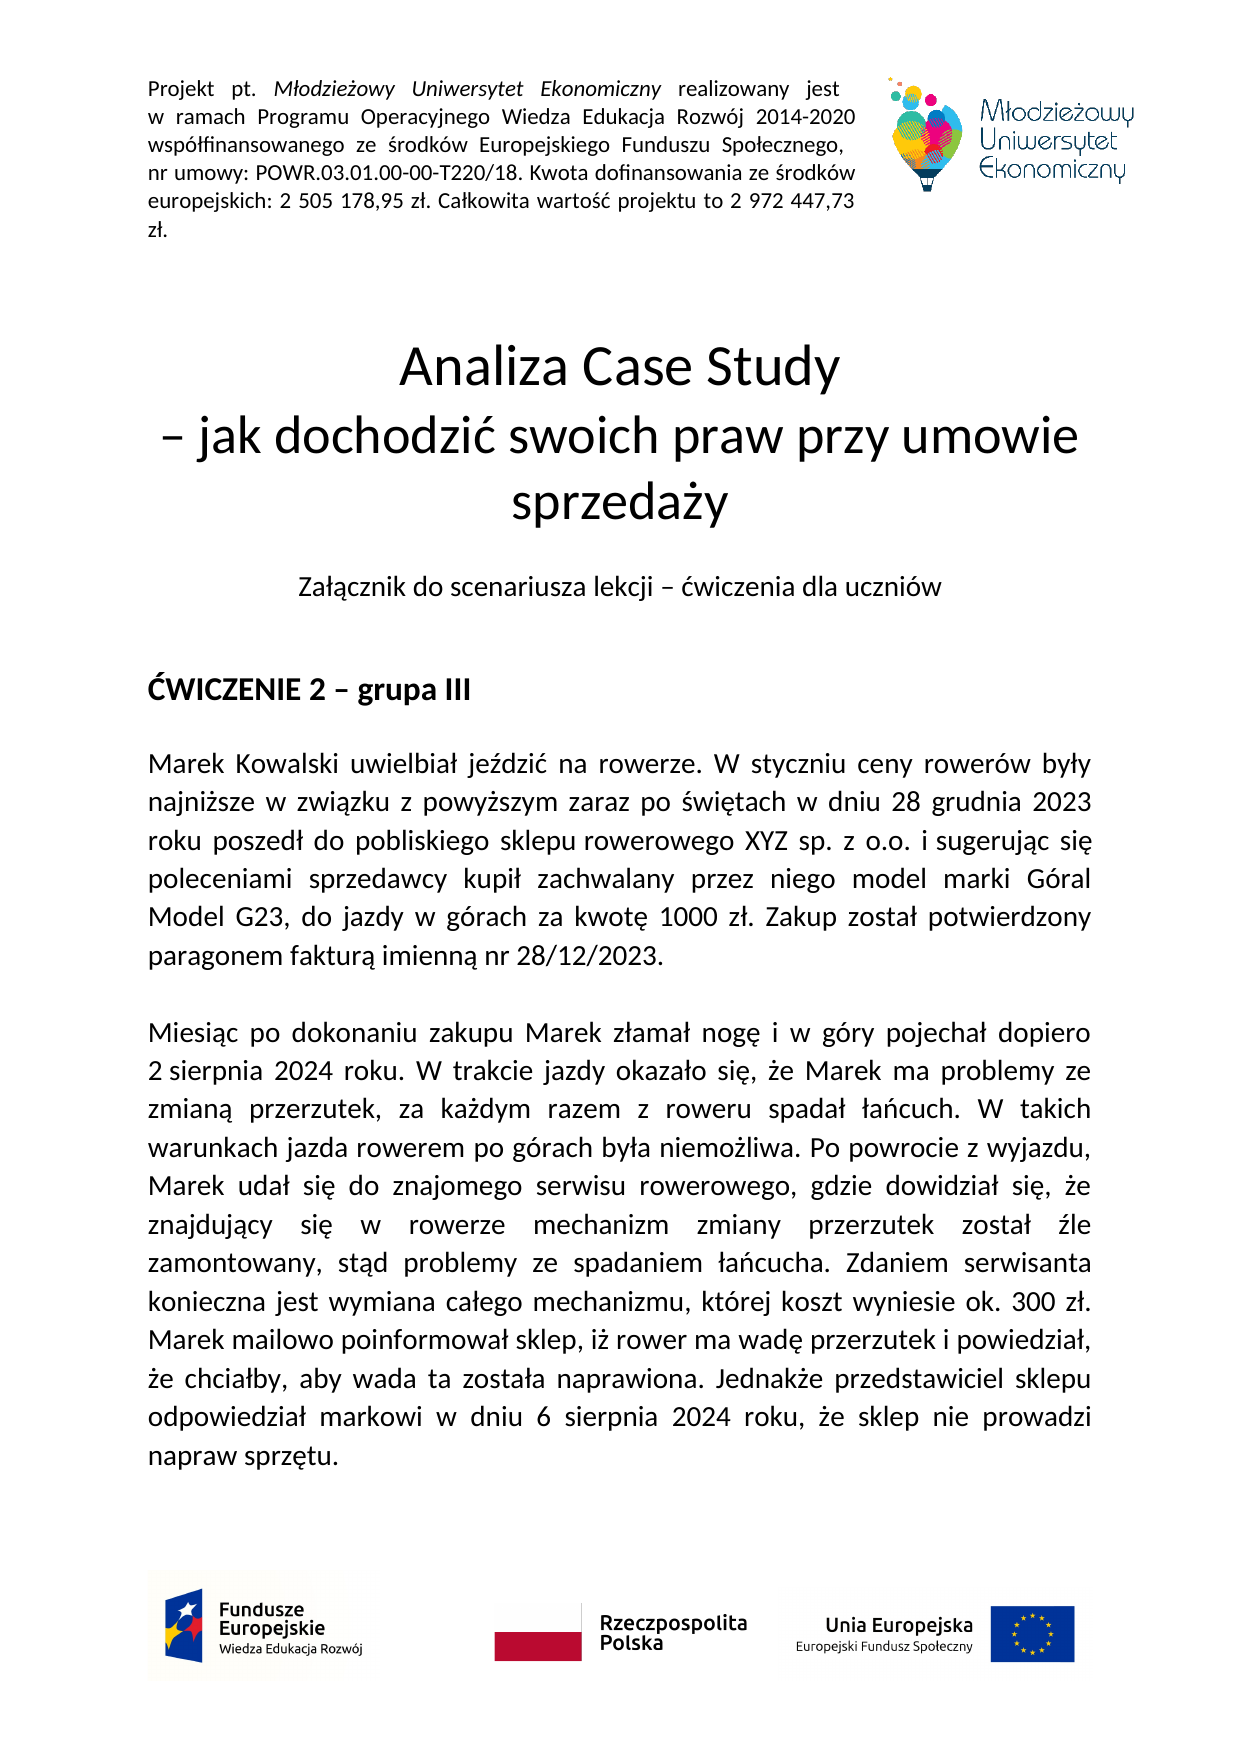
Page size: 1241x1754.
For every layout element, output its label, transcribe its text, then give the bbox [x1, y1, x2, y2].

text – jak dochodzić swoich praw przy umowie sprzedaży [148, 400, 1093, 533]
text ĆWICZENIE 2 – grupa III [148, 668, 1093, 709]
text Załącznik do scenariusza lekcji – ćwiczenia dla uczniów [148, 568, 1093, 604]
picture [147, 1570, 380, 1681]
picture [884, 75, 1138, 194]
picture [475, 1583, 766, 1681]
picture [778, 1587, 1093, 1681]
text Analiza Case Study [148, 329, 1093, 400]
list Miesiąc po dokonaniu zakupu Marek złamał nogę i w góry pojechał dopiero 2 sierpnia 2024 roku. W trakcie jazdy okazało się, że Marek ma problemy ze zmianą przerzutek, za każdym razem z roweru spadał łańcuch. W takich warunkach jazda rowerem po górach była niemożliwa. Po powrocie z wyjazdu, Marek udał się do znajomego serwisu rowerowego, gdzie dowidział się, że znajdujący się w rowerze mechanizm zmiany przerzutek został źle zamontowany, stąd problemy ze spadaniem łańcucha. Zdaniem serwisanta konieczna jest wymiana całego mechanizmu, której koszt wyniesie ok. 300 zł. Marek mailowo poinformował sklep, iż rower ma wadę przerzutek i powiedział, że chciałby, aby wada ta została naprawiona. Jednakże przedstawiciel sklepu odpowiedział markowi w dniu 6 sierpnia 2024 roku, że sklep nie prowadzi napraw sprzętu. [148, 1014, 1093, 1472]
list Marek Kowalski uwielbiał jeździć na rowerze. W styczniu ceny rowerów były najniższe w związku z powyższym zaraz po świętach w dniu 28 grudnia 2023 roku poszedł do pobliskiego sklepu rowerowego XYZ sp. z o.o. i sugerując się poleceniami sprzedawcy kupił zachwalany przez niego model marki Góral Model G23, do jazdy w górach za kwotę 1000 zł. Zakup został potwierdzony paragonem fakturą imienną nr 28/12/2023. [148, 745, 1093, 972]
